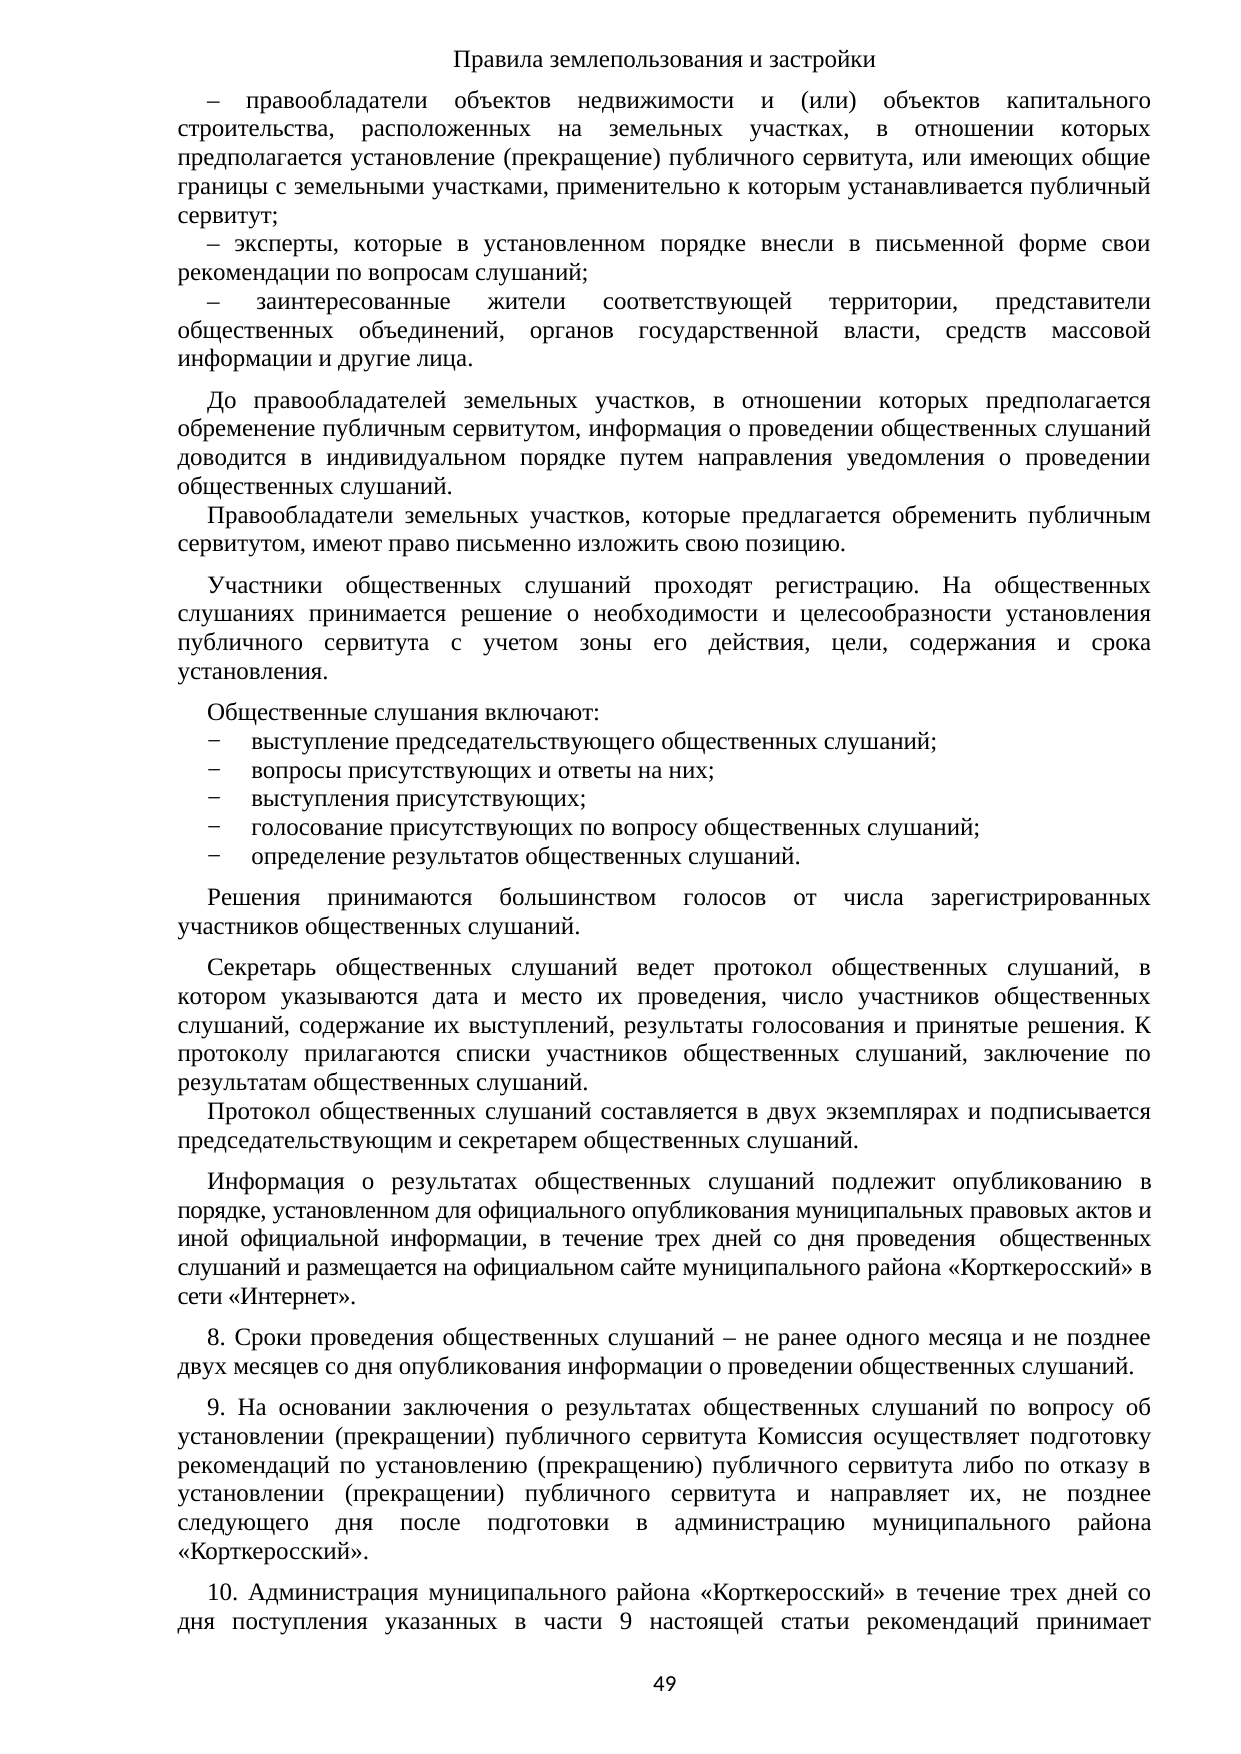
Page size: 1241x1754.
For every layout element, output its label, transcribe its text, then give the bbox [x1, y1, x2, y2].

list ‒ заинтересованные жители соответствующей территории, представители общественных объединений, органов государственной власти, средств массовой информации и другие лица. [177, 286, 1152, 372]
text До правообладателей земельных участков, в отношении которых предполагается обременение публичным сервитутом, информация о проведении общественных слушаний доводится в индивидуальном порядке путем направления уведомления о проведении общественных слушаний. [177, 385, 1152, 500]
list ‒ эксперты, которые в установленном порядке внесли в письменной форме свои рекомендации по вопросам слушаний; [177, 228, 1152, 286]
text Правообладатели земельных участков, которые предлагается обременить публичным сервитутом, имеют право письменно изложить свою позицию. [177, 500, 1152, 557]
text 8. Сроки проведения общественных слушаний – не ранее одного месяца и не позднее двух месяцев со дня опубликования информации о проведении общественных слушаний. [177, 1322, 1152, 1380]
list Решения принимаются большинством голосов от числа зарегистрированных участников общественных слушаний. [177, 882, 1152, 940]
list ‒ правообладатели объектов недвижимости и (или) объектов капитального строительства, расположенных на земельных участках, в отношении которых предполагается установление (прекращение) публичного сервитута, или имеющих общие границы с земельными участками, применительно к которым устанавливается публичный сервитут; [177, 85, 1152, 228]
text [177, 1577, 1152, 1635]
list выступление председательствующего общественных слушаний; [177, 726, 1152, 755]
text Общественные слушания включают: [177, 697, 1152, 726]
list вопросы присутствующих и ответы на них; [177, 755, 1152, 783]
list выступления присутствующих; [177, 783, 1152, 812]
text 9. На основании заключения о результатах общественных слушаний по вопросу об установлении (прекращении) публичного сервитута Комиссия осуществляет подготовку рекомендаций по установлению (прекращению) публичного сервитута либо по отказу в установлении (прекращении) публичного сервитута и направляет их, не позднее следующего дня после подготовки в администрацию муниципального района «Корткеросский». [177, 1392, 1152, 1565]
text Протокол общественных слушаний составляется в двух экземплярах и подписывается председательствующим и секретарем общественных слушаний. [177, 1096, 1152, 1153]
list определение результатов общественных слушаний. [177, 841, 1152, 870]
text Секретарь общественных слушаний ведет протокол общественных слушаний, в котором указываются дата и место их проведения, число участников общественных слушаний, содержание их выступлений, результаты голосования и принятые решения. К протоколу прилагаются списки участников общественных слушаний, заключение по результатам общественных слушаний. [177, 952, 1152, 1096]
list голосование присутствующих по вопросу общественных слушаний; [177, 812, 1152, 841]
text Участники общественных слушаний проходят регистрацию. На общественных слушаниях принимается решение о необходимости и целесообразности установления публичного сервитута с учетом зоны его действия, цели, содержания и срока установления. [177, 570, 1152, 685]
text Информация о результатах общественных слушаний подлежит опубликованию в порядке, установленном для официального опубликования муниципальных правовых актов и иной официальной информации, в течение трех дней со дня проведения общественных слушаний и размещается на официальном сайте муниципального района «Корткеросский» в сети «Интернет». [177, 1166, 1152, 1310]
